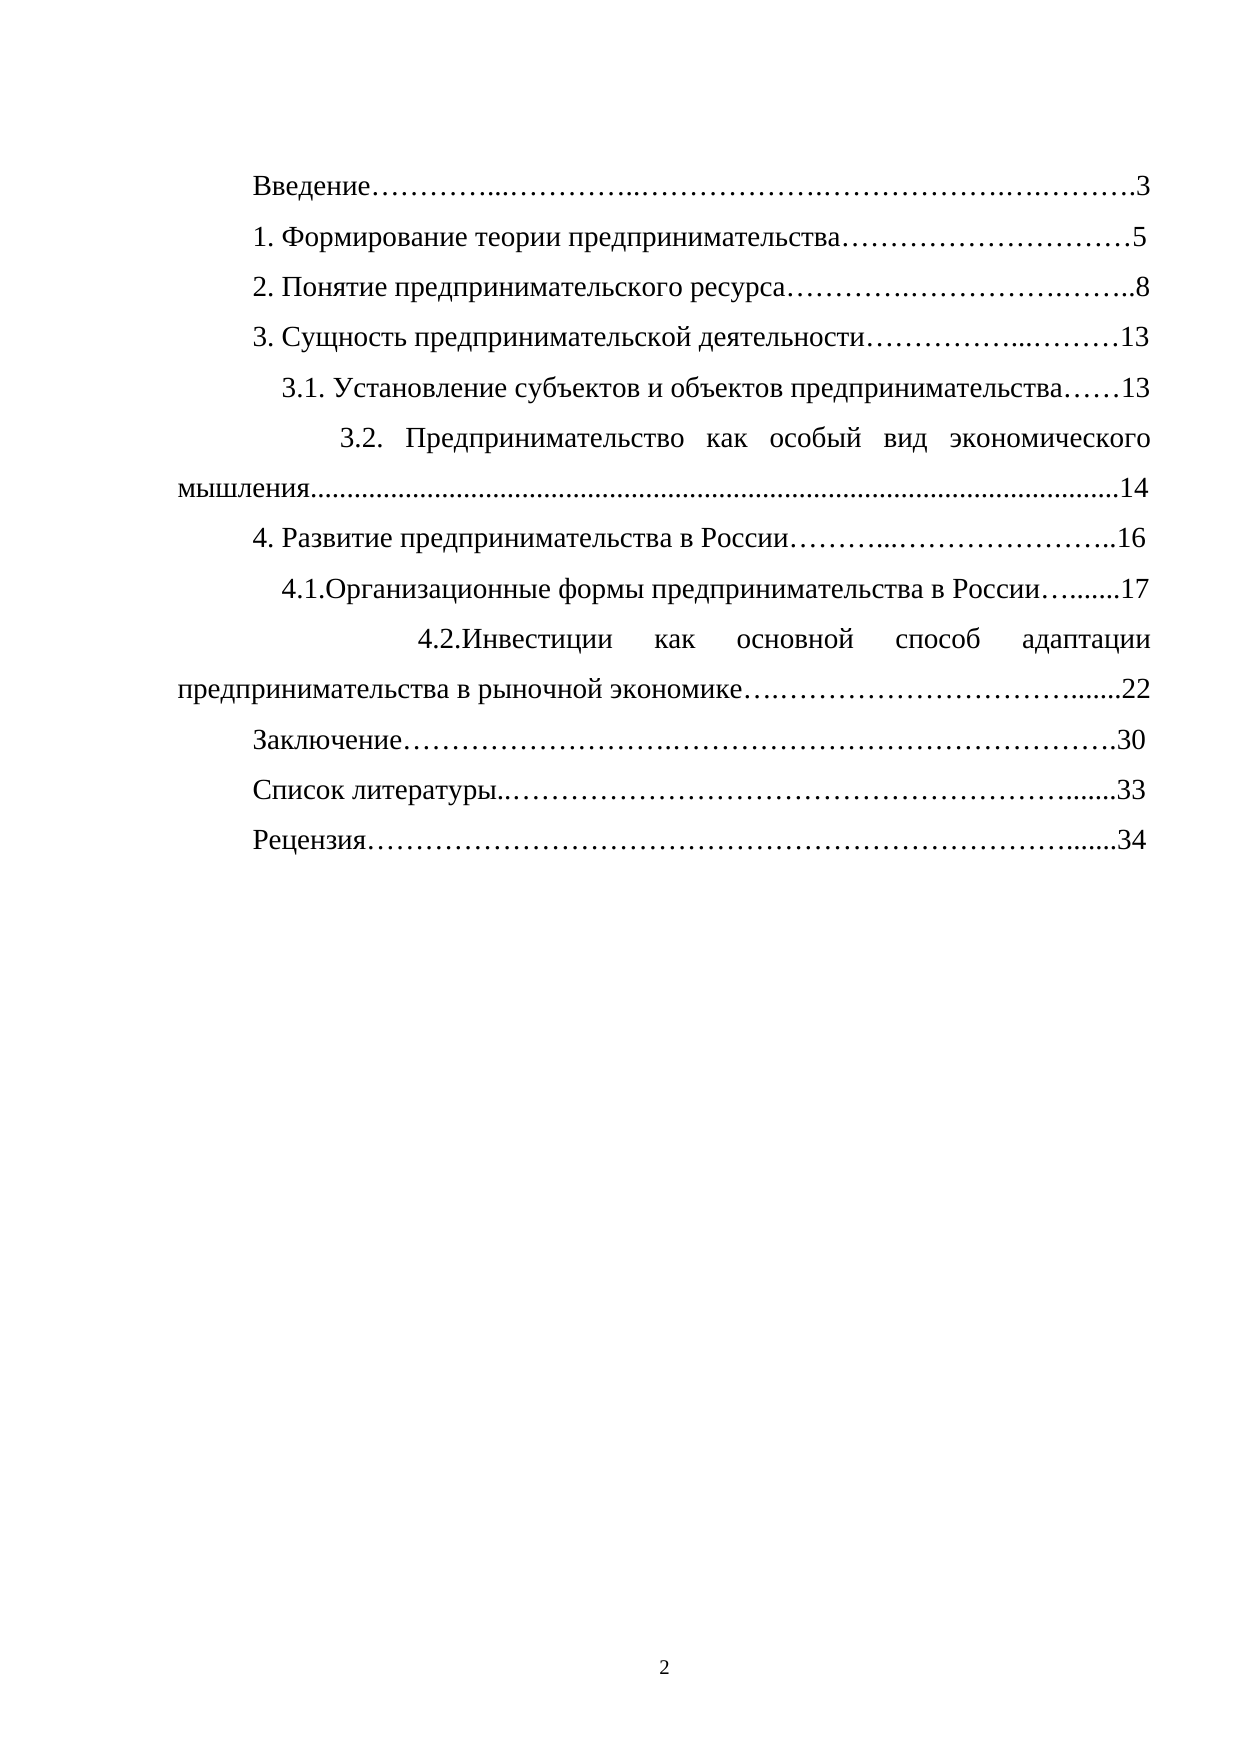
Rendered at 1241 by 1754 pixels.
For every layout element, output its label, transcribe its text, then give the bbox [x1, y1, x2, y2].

text 2. Понятие предпринимательского ресурса………….…………….……..8 [177, 269, 1152, 303]
text 4.2.Инвестиции как основной способ адаптации предпринимательства в рыночной экономике….………………………….......22 [177, 621, 1152, 705]
text 3.1. Установление субъектов и объектов предпринимательства……13 [177, 370, 1152, 403]
text Рецензия……………………………………………………………….......34 [177, 822, 1152, 856]
text Введение…………...…………..……………….……………….….……….3 [177, 168, 1152, 202]
text 3.2. Предпринимательство как особый вид экономического мышления...............................................................................................................14 [177, 420, 1152, 504]
text 4.1.Организационные формы предпринимательства в России….......17 [177, 571, 1152, 604]
text 4. Развитие предпринимательства в России………...…………………..16 [177, 521, 1152, 554]
text Заключение……………………….……………………………………….30 [177, 722, 1152, 755]
text 3. Сущность предпринимательской деятельности……………...………13 [177, 319, 1152, 353]
text Список литературы..………………………………………………….......33 [177, 772, 1152, 806]
text 1. Формирование теории предпринимательства…………………………5 [177, 219, 1152, 252]
